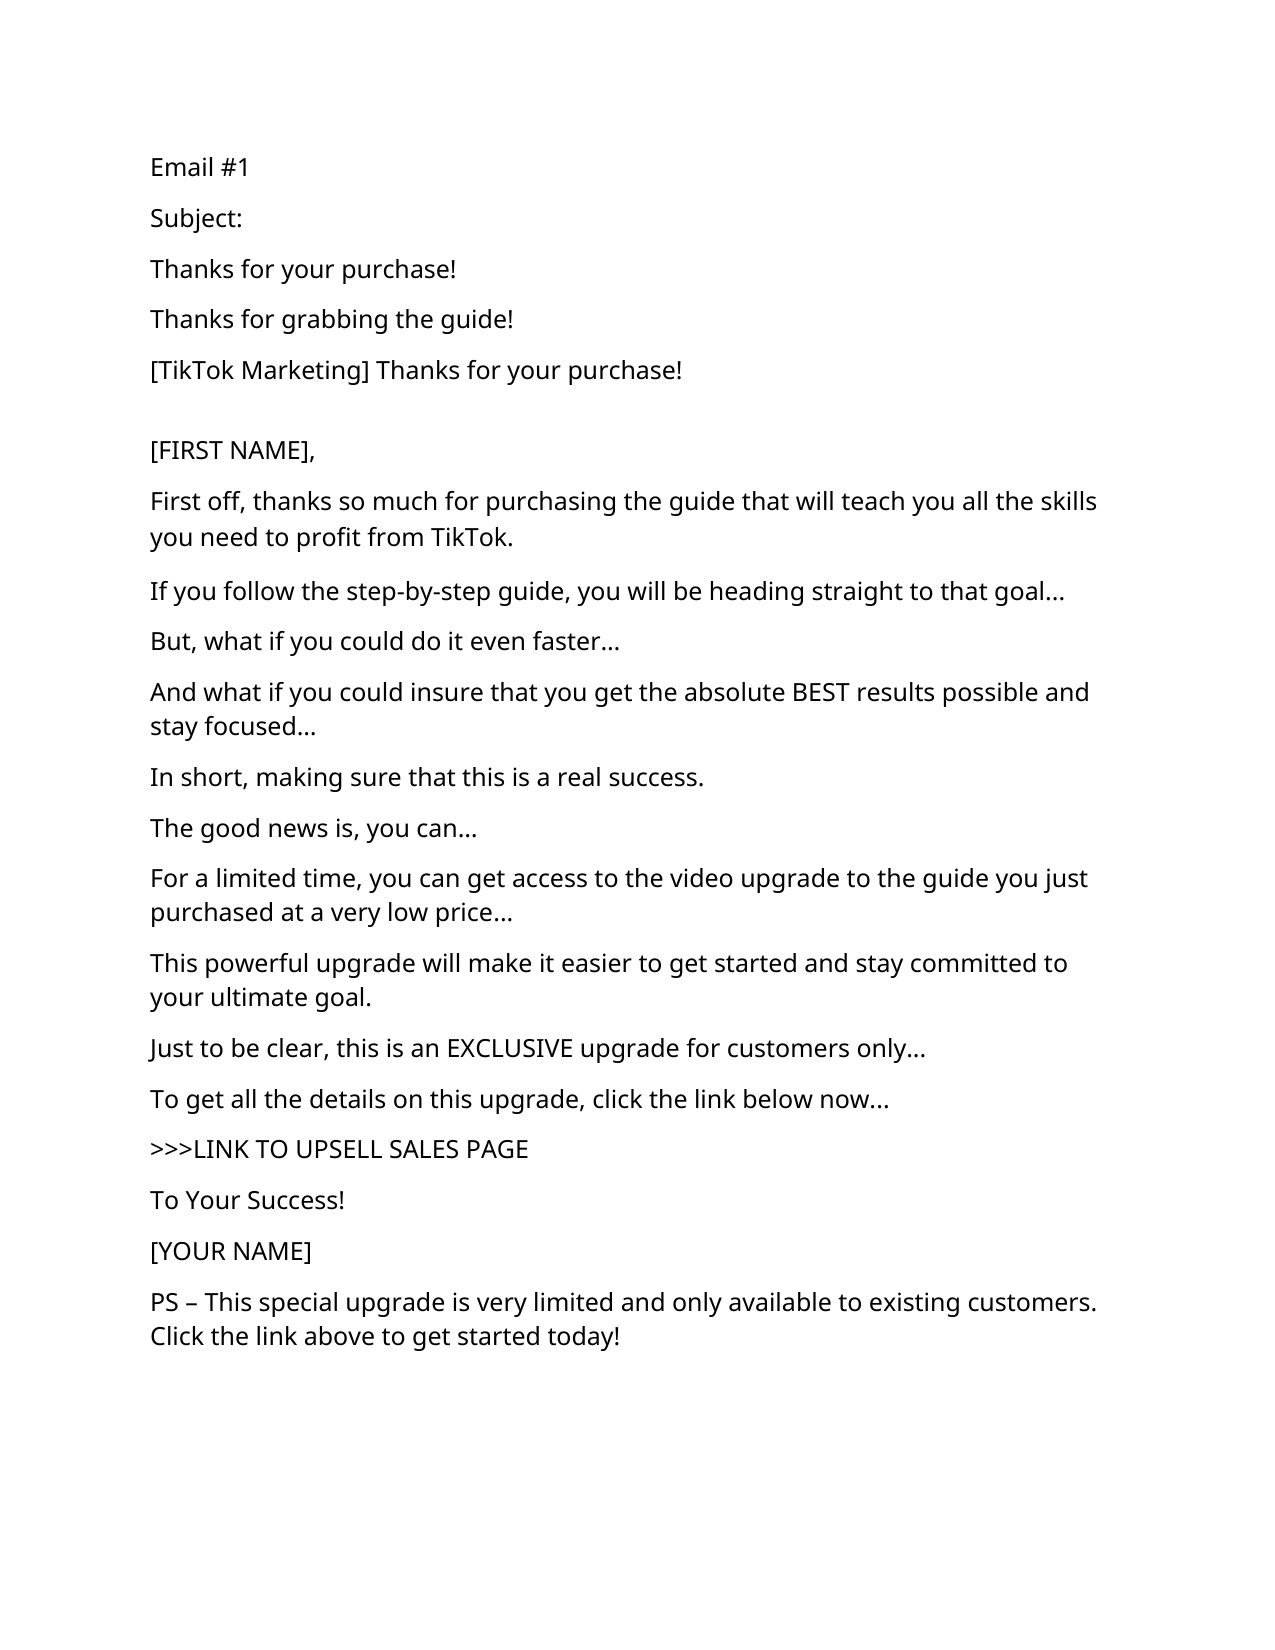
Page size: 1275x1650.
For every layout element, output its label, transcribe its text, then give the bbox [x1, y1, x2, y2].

text Just to be clear, this is an EXCLUSIVE upgrade for customers only... [150, 1031, 1125, 1065]
text Thanks for your purchase! [150, 251, 1125, 286]
text PS – This special upgrade is very limited and only available to existing customers. Click the link above to get started today! [150, 1284, 1125, 1352]
text [FIRST NAME], [150, 432, 1125, 466]
text In short, making sure that this is a real success. [150, 759, 1125, 794]
text [TikTok Marketing] Thanks for your purchase! [150, 353, 1125, 387]
text But, what if you could do it even faster… [150, 624, 1125, 658]
text For a limited time, you can get access to the video upgrade to the guide you just purchased at a very low price... [150, 861, 1125, 929]
text [YOUR NAME] [150, 1233, 1125, 1268]
text The good news is, you can… [150, 810, 1125, 844]
text Email #1 [150, 150, 1125, 184]
text And what if you could insure that you get the absolute BEST results possible and stay focused… [150, 675, 1125, 743]
text First off, thanks so much for purchasing the guide that will teach you all the skills you need to profit from TikTok. [150, 483, 1125, 554]
text If you follow the step-by-step guide, you will be heading straight to that goal... [150, 573, 1125, 607]
text >>>LINK TO UPSELL SALES PAGE [150, 1132, 1125, 1166]
text To get all the details on this upgrade, click the link below now... [150, 1081, 1125, 1115]
text This powerful upgrade will make it easier to get started and stay committed to your ultimate goal. [150, 946, 1125, 1014]
text To Your Success! [150, 1183, 1125, 1217]
text Thanks for grabbing the guide! [150, 302, 1125, 336]
text Subject: [150, 201, 1125, 235]
